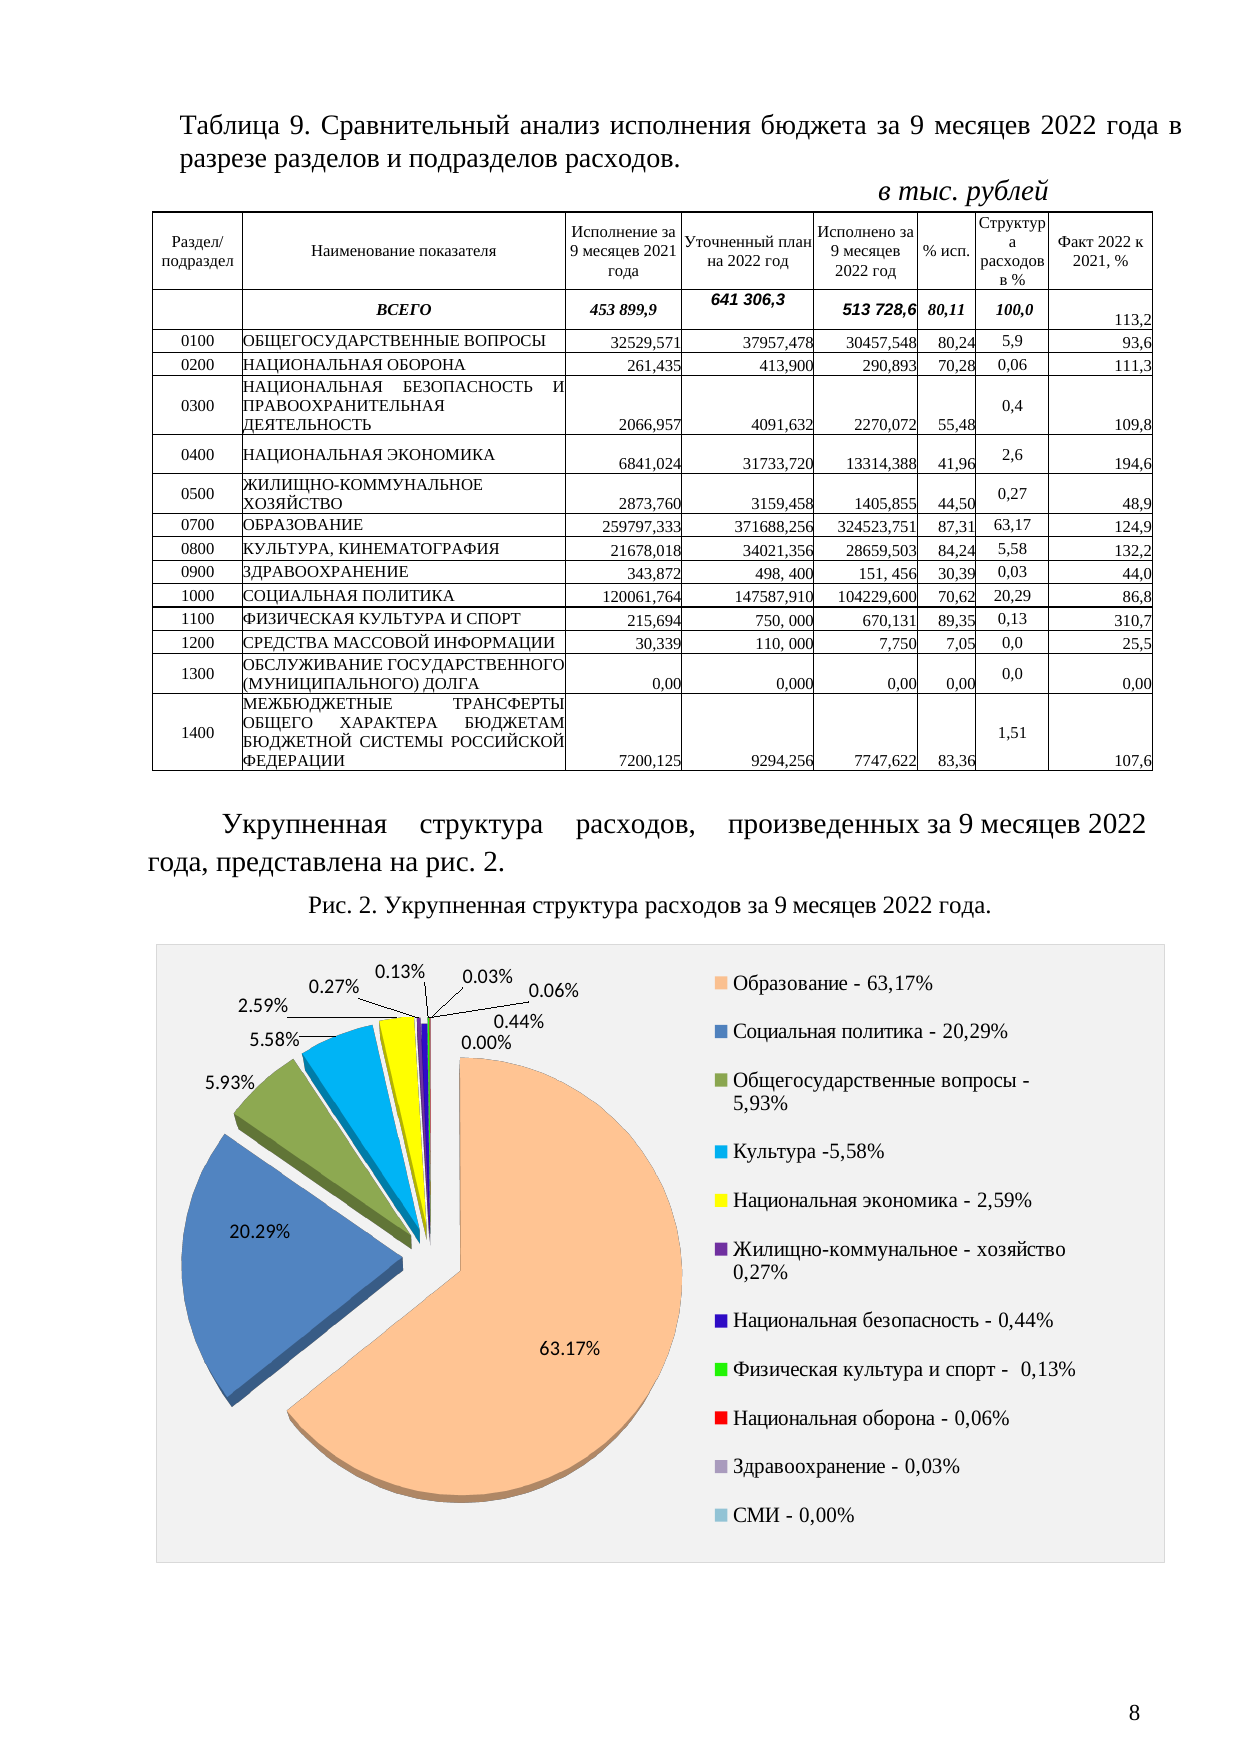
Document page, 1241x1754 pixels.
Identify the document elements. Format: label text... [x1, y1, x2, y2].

table_cell 113,2 [1049, 290, 1152, 328]
text Рис. 2. Укрупненная структура расходов за 9 месяцев 2022 года. [146, 890, 1153, 918]
text в тыс. рублей [878, 173, 1184, 207]
table_cell 2873,760 [566, 474, 681, 513]
table_cell 343,872 [566, 561, 681, 583]
table_cell НАЦИОНАЛЬНАЯ ОБОРОНА [243, 353, 565, 375]
table_cell 670,131 [814, 608, 917, 630]
table_cell 107,6 [1049, 694, 1152, 770]
table_cell 80,24 [918, 330, 975, 352]
table_cell 371688,256 [682, 514, 813, 536]
table_cell 124,9 [1049, 514, 1152, 536]
table_cell 80,11 [918, 290, 975, 328]
table_cell 48,9 [1049, 474, 1152, 513]
table_cell ЖИЛИЩНО-КОММУНАЛЬНОЕ ХОЗЯЙСТВО [243, 474, 565, 513]
table_cell 7747,622 [814, 694, 917, 770]
table_cell 5,58 [976, 537, 1048, 559]
table_cell 100,0 [976, 290, 1048, 328]
table_cell НАЦИОНАЛЬНАЯ ЭКОНОМИКА [243, 435, 565, 473]
table_cell 0,00 [566, 654, 681, 693]
table_cell 151, 456 [814, 561, 917, 583]
table_cell 0,00 [1049, 654, 1152, 693]
table_cell 55,48 [918, 376, 975, 434]
table_cell 87,31 [918, 514, 975, 536]
table_cell 1405,855 [814, 474, 917, 513]
table_cell ЗДРАВООХРАНЕНИЕ [243, 561, 565, 583]
table_cell 641 306,3 [682, 290, 813, 328]
table_cell 70,62 [918, 584, 975, 606]
table_cell 0800 [153, 537, 242, 559]
table_cell 0,000 [682, 654, 813, 693]
table_cell 0400 [153, 435, 242, 473]
text Таблица 9. Сравнительный анализ исполнения бюджета за 9 месяцев 2022 года в разрезе разделов и подразделов расходов. [179, 108, 1184, 173]
table_cell 2,6 [976, 435, 1048, 473]
table_cell 513 728,6 [814, 290, 917, 328]
table_cell 0,00 [918, 654, 975, 693]
table_cell 310,7 [1049, 608, 1152, 630]
table_cell 93,6 [1049, 330, 1152, 352]
table_cell 0500 [153, 474, 242, 513]
table_cell 1,51 [976, 694, 1048, 770]
table_header Факт 2022 к 2021, % [1049, 213, 1152, 289]
table_cell 0,03 [976, 561, 1048, 583]
table_cell 261,435 [566, 353, 681, 375]
table_cell 0,27 [976, 474, 1048, 513]
table_cell 7,750 [814, 631, 917, 653]
table_cell 215,694 [566, 608, 681, 630]
table_cell 84,24 [918, 537, 975, 559]
table_cell 290,893 [814, 353, 917, 375]
table_cell 111,3 [1049, 353, 1152, 375]
table_cell 2066,957 [566, 376, 681, 434]
table_cell 25,5 [1049, 631, 1152, 653]
table_cell 498, 400 [682, 561, 813, 583]
table_cell ВСЕГО [243, 290, 565, 328]
table_cell 1300 [153, 654, 242, 693]
table_cell 1100 [153, 608, 242, 630]
table_cell ОБСЛУЖИВАНИЕ ГОСУДАРСТВЕННОГО (МУНИЦИПАЛЬНОГО) ДОЛГА [243, 654, 565, 693]
table_cell 1400 [153, 694, 242, 770]
table_cell 44,0 [1049, 561, 1152, 583]
table_cell ОБЩЕГОСУДАРСТВЕННЫЕ ВОПРОСЫ [243, 330, 565, 352]
table_cell [153, 290, 242, 328]
table_cell 0100 [153, 330, 242, 352]
table_cell 4091,632 [682, 376, 813, 434]
table_cell 0,0 [976, 631, 1048, 653]
table_cell 120061,764 [566, 584, 681, 606]
table_cell 413,900 [682, 353, 813, 375]
text Укрупненная структура расходов, произведенных за 9 месяцев 2022 года, представлена на рис. 2. [148, 806, 1152, 878]
table_cell 5,9 [976, 330, 1048, 352]
table_cell 147587,910 [682, 584, 813, 606]
table_cell СОЦИАЛЬНАЯ ПОЛИТИКА [243, 584, 565, 606]
table_cell 0,0 [976, 654, 1048, 693]
table_cell 104229,600 [814, 584, 917, 606]
table_cell 2270,072 [814, 376, 917, 434]
table_cell 3159,458 [682, 474, 813, 513]
table_cell ОБРАЗОВАНИЕ [243, 514, 565, 536]
table_cell 44,50 [918, 474, 975, 513]
table_cell 7,05 [918, 631, 975, 653]
table_cell 28659,503 [814, 537, 917, 559]
table_cell 0,06 [976, 353, 1048, 375]
table_cell 21678,018 [566, 537, 681, 559]
table_cell 109,8 [1049, 376, 1152, 434]
table_header % исп. [918, 213, 975, 289]
table_cell 30457,548 [814, 330, 917, 352]
table_cell 89,35 [918, 608, 975, 630]
table_cell 0,00 [814, 654, 917, 693]
table_cell 0200 [153, 353, 242, 375]
table_cell 6841,024 [566, 435, 681, 473]
table_cell 7200,125 [566, 694, 681, 770]
table_cell НАЦИОНАЛЬНАЯ БЕЗОПАСНОСТЬ И ПРАВООХРАНИТЕЛЬНАЯ ДЕЯТЕЛЬНОСТЬ [243, 376, 565, 434]
table_cell 132,2 [1049, 537, 1152, 559]
table_header Исполнение за 9 месяцев 2021 года [566, 213, 681, 289]
table_cell 194,6 [1049, 435, 1152, 473]
table_cell 0900 [153, 561, 242, 583]
table_cell 41,96 [918, 435, 975, 473]
table_cell ФИЗИЧЕСКАЯ КУЛЬТУРА И СПОРТ [243, 608, 565, 630]
table_cell 20,29 [976, 584, 1048, 606]
table_cell МЕЖБЮДЖЕТНЫЕ ТРАНСФЕРТЫ ОБЩЕГО ХАРАКТЕРА БЮДЖЕТАМ БЮДЖЕТНОЙ СИСТЕМЫ РОССИЙСКОЙ ФЕДЕРАЦИИ [243, 694, 565, 770]
table_cell 70,28 [918, 353, 975, 375]
table_cell 0300 [153, 376, 242, 434]
table_cell 37957,478 [682, 330, 813, 352]
table_cell КУЛЬТУРА, КИНЕМАТОГРАФИЯ [243, 537, 565, 559]
table_cell 83,36 [918, 694, 975, 770]
table_cell 453 899,9 [566, 290, 681, 328]
table_cell 324523,751 [814, 514, 917, 536]
table_cell 259797,333 [566, 514, 681, 536]
table_header Раздел/подраздел [153, 213, 242, 289]
table_header Структура расходов в % [976, 213, 1048, 289]
table_cell 32529,571 [566, 330, 681, 352]
table_cell 31733,720 [682, 435, 813, 473]
table_cell 0700 [153, 514, 242, 536]
table_cell 86,8 [1049, 584, 1152, 606]
table_cell 110, 000 [682, 631, 813, 653]
table_cell СРЕДСТВА МАССОВОЙ ИНФОРМАЦИИ [243, 631, 565, 653]
table_cell 1200 [153, 631, 242, 653]
table_cell 9294,256 [682, 694, 813, 770]
table_header Исполнено за 9 месяцев 2022 год [814, 213, 917, 289]
table_cell 750, 000 [682, 608, 813, 630]
table_cell 0,13 [976, 608, 1048, 630]
table_header Уточненный план на 2022 год [682, 213, 813, 289]
table_cell 13314,388 [814, 435, 917, 473]
table_cell 63,17 [976, 514, 1048, 536]
table_cell 30,39 [918, 561, 975, 583]
table_cell 1000 [153, 584, 242, 606]
table_header Наименование показателя [243, 213, 565, 289]
table_cell 34021,356 [682, 537, 813, 559]
table_cell 30,339 [566, 631, 681, 653]
table_cell 0,4 [976, 376, 1048, 434]
